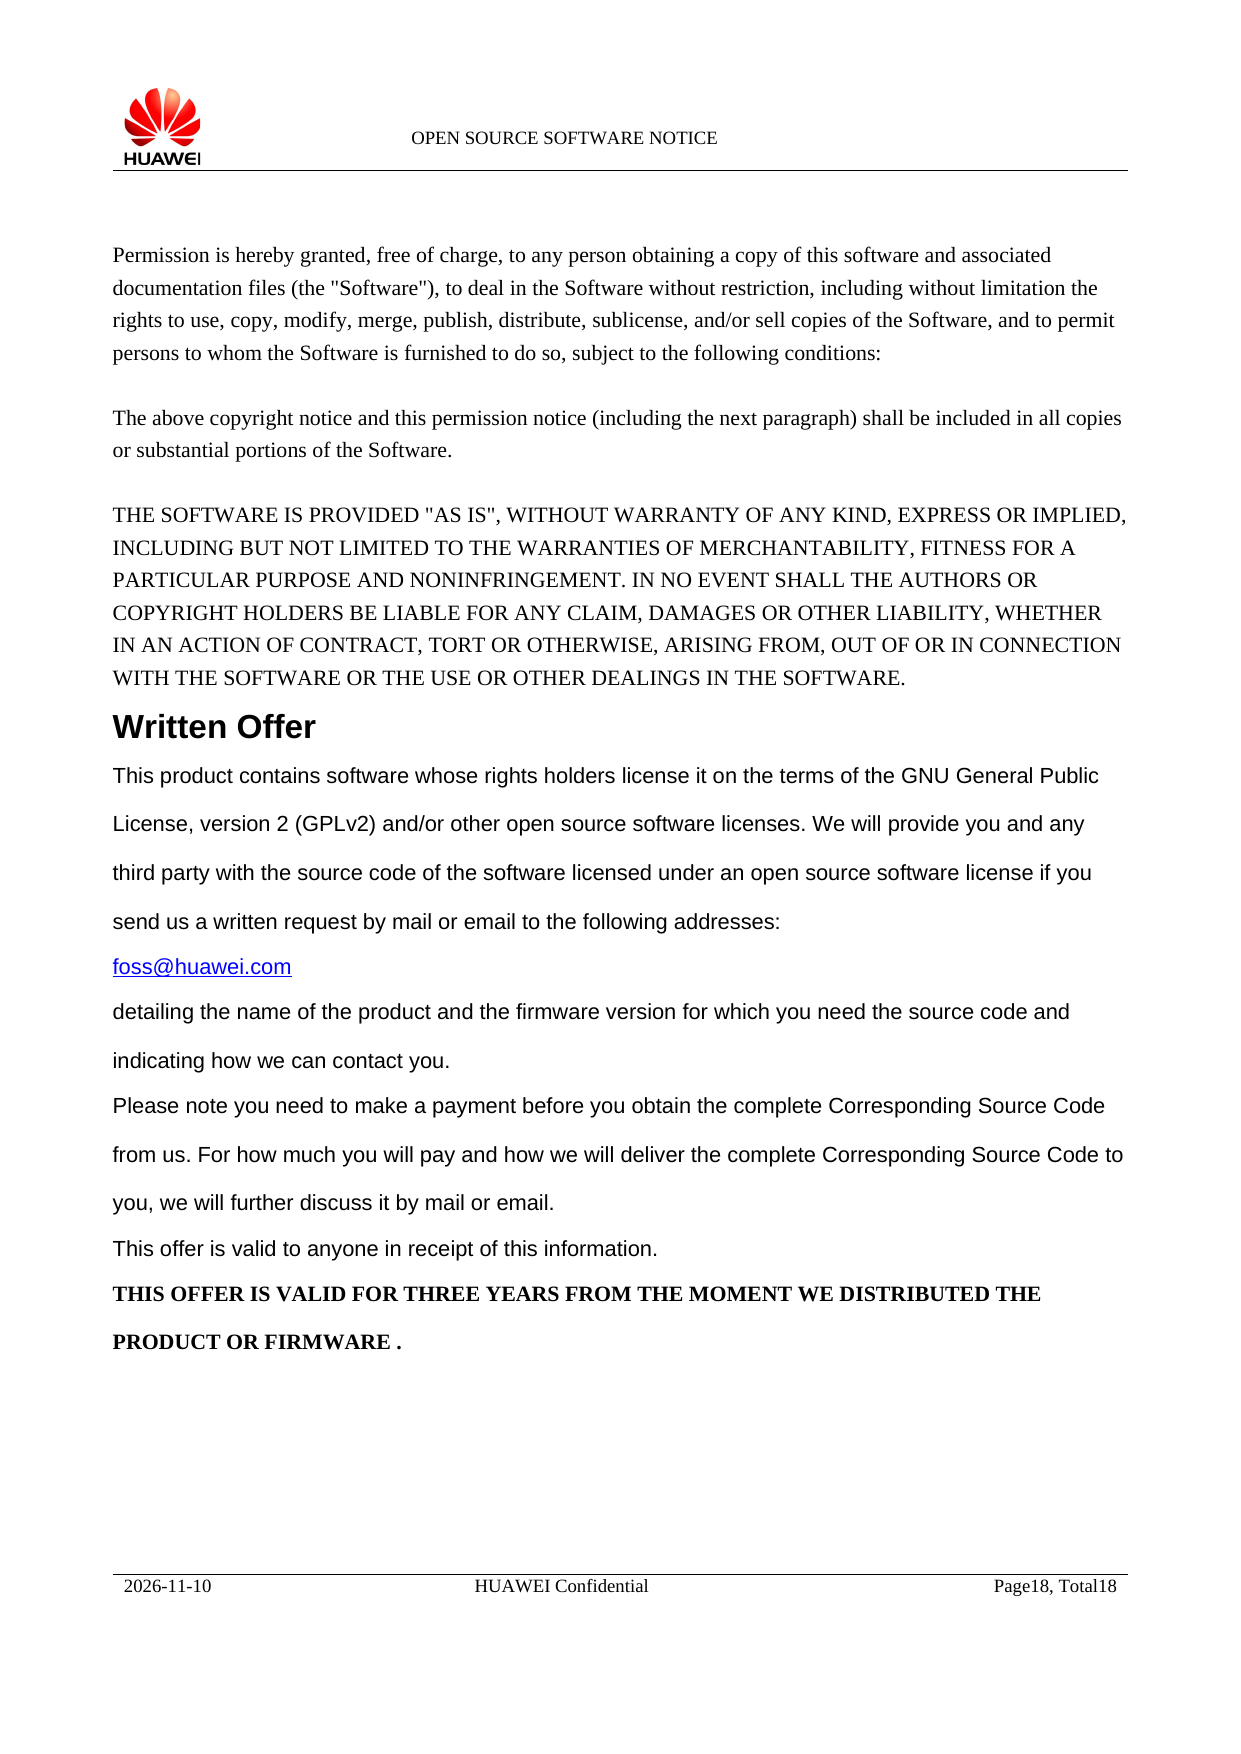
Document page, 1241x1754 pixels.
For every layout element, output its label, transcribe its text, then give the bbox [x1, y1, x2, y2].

text foss@huawei.com [112, 950, 1128, 983]
text This product contains software whose rights holders license it on the terms of the GNU General Public License, version 2 (GPLv2) and/or other open source software licenses. We will provide you and any third party with the source code of the software licensed under an open source software license if you send us a written request by mail or email to the following addresses: [112, 759, 1128, 938]
text This offer is valid for three years from the moment we distributed the product or firmware . [112, 1277, 1128, 1358]
text detailing the name of the product and the firmware version for which you need the source code and indicating how we can contact you. [112, 995, 1128, 1077]
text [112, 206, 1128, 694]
picture [124, 88, 201, 165]
text Written Offer [112, 694, 1128, 759]
text This offer is valid to anyone in receipt of this information. [112, 1232, 1128, 1264]
text Please note you need to make a payment before you obtain the complete Corresponding Source Code from us. For how much you will pay and how we will deliver the complete Corresponding Source Code to you, we will further discuss it by mail or email. [112, 1089, 1128, 1219]
